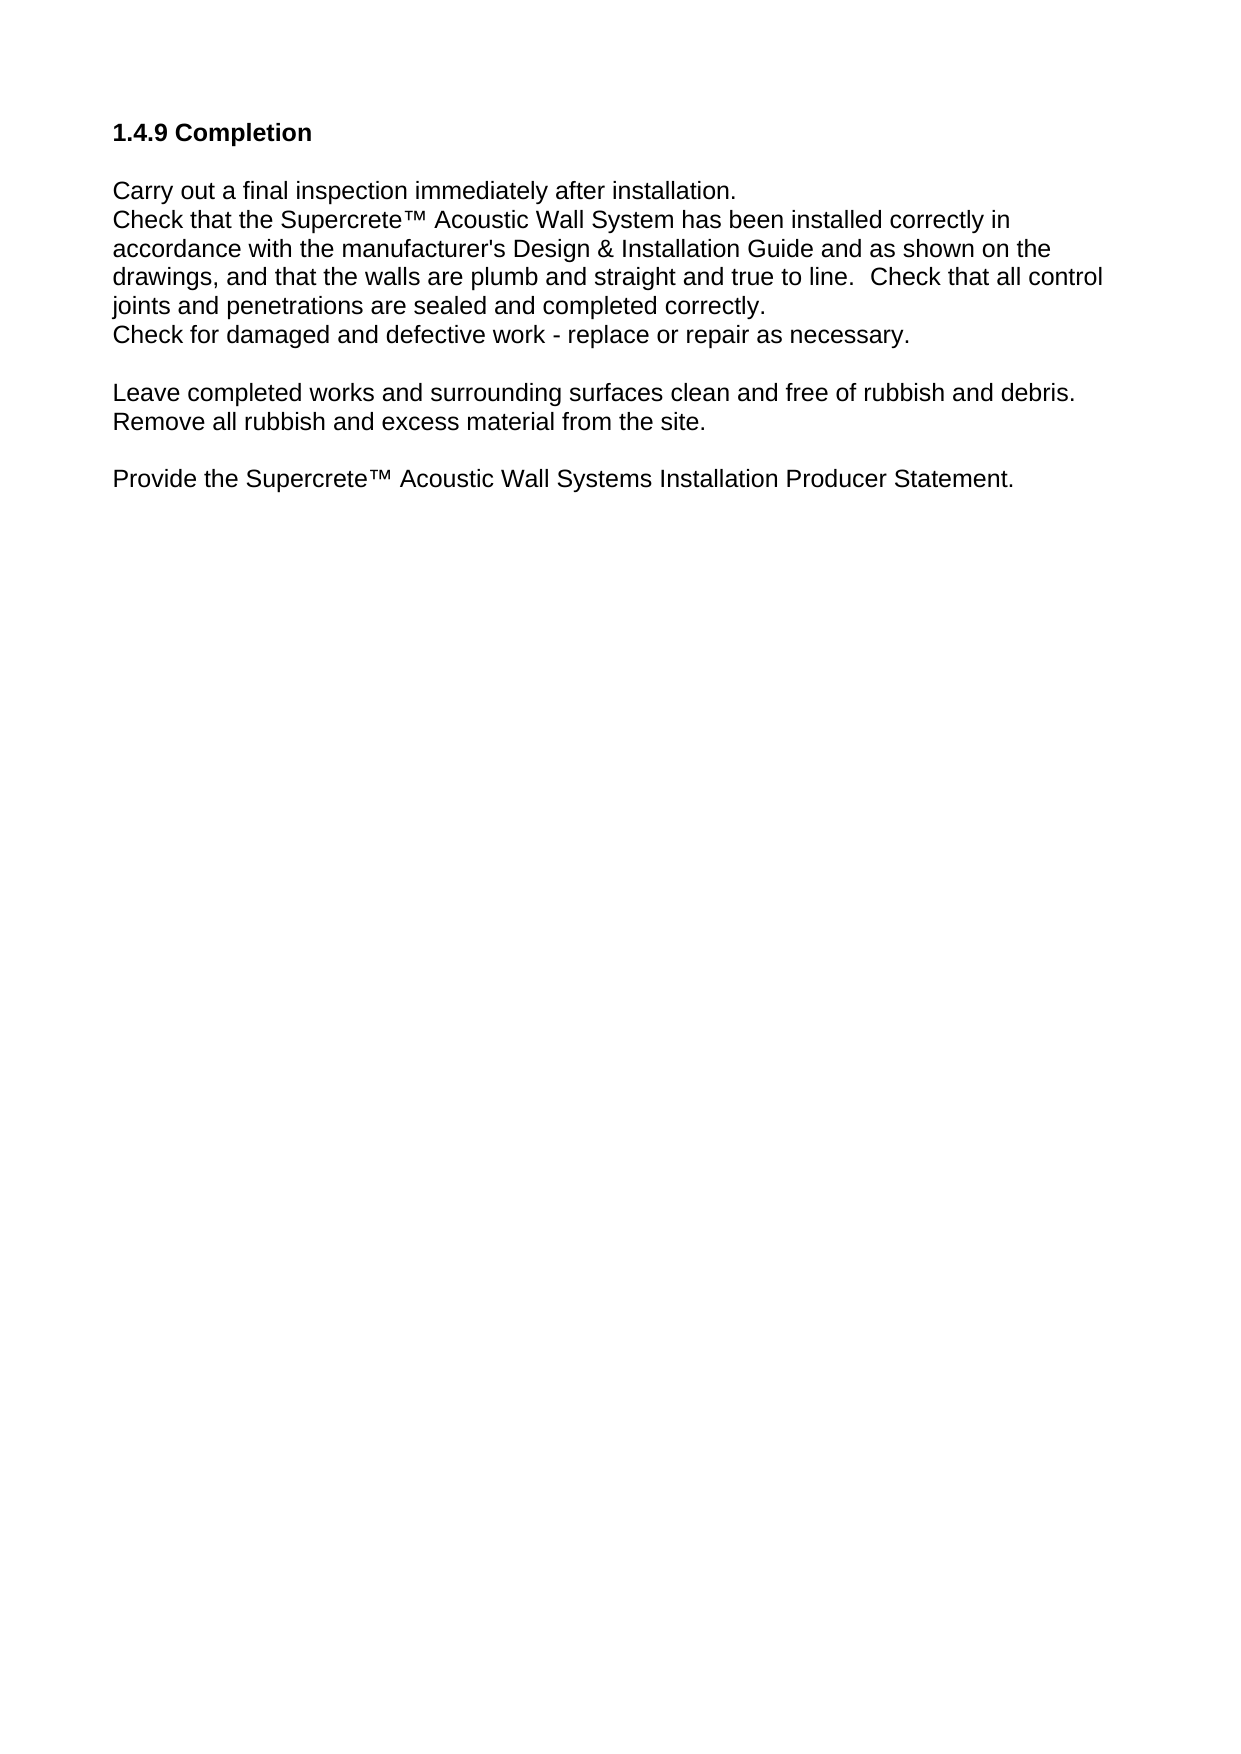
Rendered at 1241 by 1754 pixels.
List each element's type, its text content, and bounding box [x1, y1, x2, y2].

text Leave completed works and surrounding surfaces clean and free of rubbish and debris. Remove all rubbish and excess material from the site. [112, 378, 1128, 435]
text Carry out a final inspection immediately after installation. Check that the Supercrete™ Acoustic Wall System has been installed correctly in accordance with the manufacturer's Design & Installation Guide and as shown on the drawings, and that the walls are plumb and straight and true to line. Check that all control joints and penetrations are sealed and completed correctly. Check for damaged and defective work - replace or repair as necessary. [112, 176, 1128, 348]
text Provide the Supercrete™ Acoustic Wall Systems Installation Producer Statement. [112, 464, 1128, 493]
text 1.4.9 Completion [112, 118, 1128, 147]
